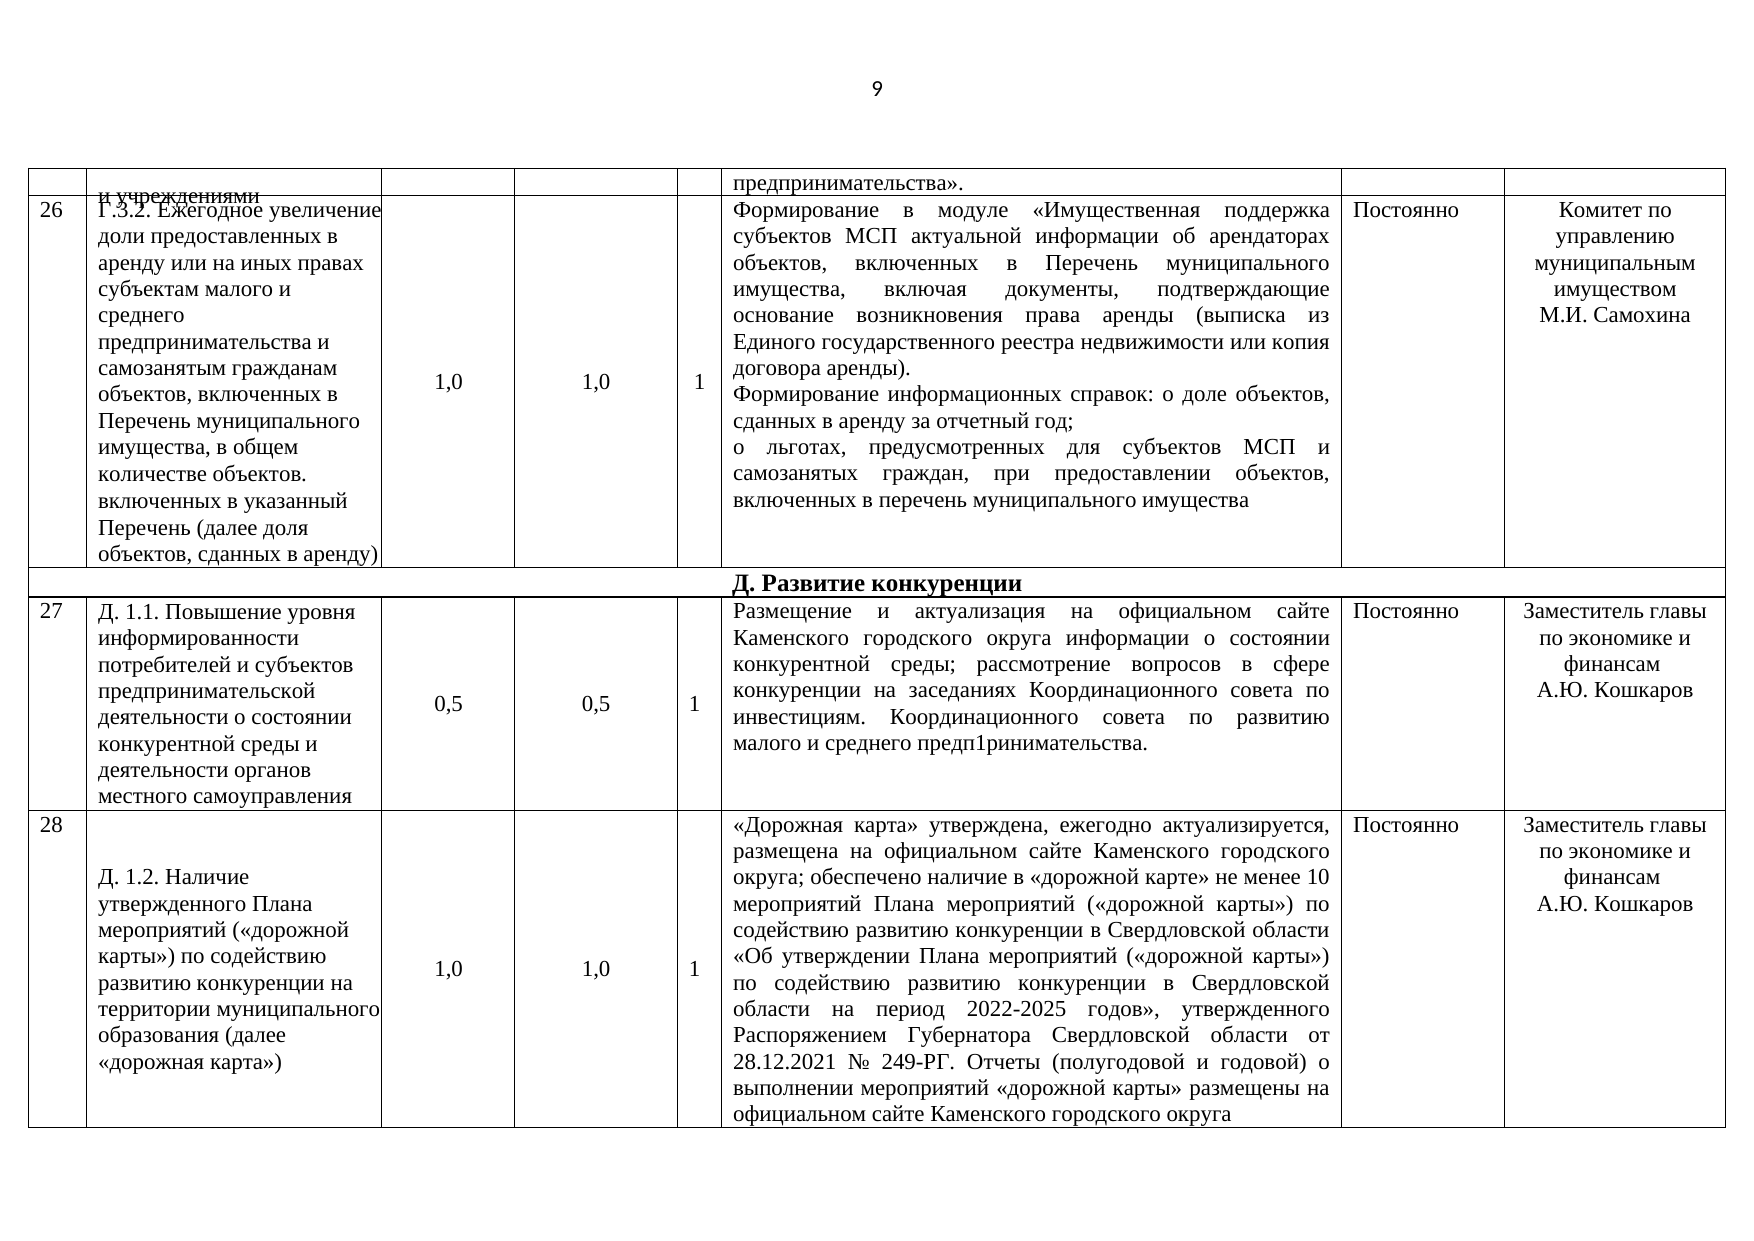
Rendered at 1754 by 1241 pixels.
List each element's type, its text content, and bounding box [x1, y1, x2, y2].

table_cell Д. 1.1. Повышение уровня информированности потребителей и субъектов предпринимательской деятельности о состоянии конкурентной среды и деятельности органов местного самоуправления [87, 598, 381, 809]
table_cell 1,0 [515, 811, 677, 1127]
table_cell 26 [29, 196, 86, 567]
table_cell Г.3.2. Ежегодное увеличение доли предоставленных в аренду или на иных правах субъектам малого и среднего предпринимательства и самозанятым гражданам объектов, включенных в Перечень муниципального имущества, в общем количестве объектов. включенных в указанный Перечень (далее доля объектов, сданных в аренду) [87, 196, 381, 567]
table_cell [722, 169, 1341, 195]
table_cell 0,5 [515, 598, 677, 809]
table_cell Заместитель главы по экономике и финансам А.Ю. Кошкаров [1505, 598, 1725, 809]
table_cell 1,0 [382, 811, 514, 1127]
table_cell 27 [29, 598, 86, 809]
table_cell 1,0 [382, 196, 514, 567]
table_cell Комитет по управлению муниципальным имуществом М.И. Самохина [1505, 196, 1725, 567]
table_cell Формирование в модуле «Имущественная поддержка субъектов МСП актуальной информации об арендаторах объектов, включенных в Перечень муниципального имущества, включая документы, подтверждающие основание возникновения права аренды (выписка из Единого государственного реестра недвижимости или копия договора аренды). Формирование информационных справок: о доле объектов, сданных в аренду за отчетный год; о льготах, предусмотренных для субъектов МСП и самозанятых граждан, при предоставлении объектов, включенных в перечень муниципального имущества [722, 196, 1341, 567]
table_cell 1 [678, 196, 721, 567]
table_cell Размещение и актуализация на официальном сайте Каменского городского округа информации о состоянии конкурентной среды; рассмотрение вопросов в сфере конкуренции на заседаниях Координационного совета по инвестициям. Координационного совета по развитию малого и среднего предп1ринимательства. [722, 598, 1341, 809]
table_cell «Дорожная карта» утверждена, ежегодно актуализируется, размещена на официальном сайте Каменского городского округа; обеспечено наличие в «дорожной карте» не менее 10 мероприятий Плана мероприятий («дорожной карты») по содействию развитию конкуренции в Свердловской области «Об утверждении Плана мероприятий («дорожной карты») по содействию развитию конкуренции в Свердловской области на период 2022-2025 годов», утвержденного Распоряжением Губернатора Свердловской области от 28.12.2021 № 249-РГ. Отчеты (полугодовой и годовой) о выполнении мероприятий «дорожной карты» размещены на официальном сайте Каменского городского округа [722, 811, 1341, 1127]
table_cell Постоянно [1342, 811, 1504, 1127]
table_cell Д. Развитие конкуренции [29, 568, 1725, 596]
table_cell 2 [678, 169, 721, 195]
table_cell Постоянно [1342, 196, 1504, 567]
table_cell 1 [678, 811, 721, 1127]
table_cell 1,0 [515, 196, 677, 567]
table_cell Постоянно [1342, 598, 1504, 809]
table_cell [1505, 811, 1725, 1127]
table_cell Д. 1.2. Наличие утвержденного Плана мероприятий («дорожной карты») по содействию развитию конкуренции на территории муниципального образования (далее «дорожная карта») [87, 811, 381, 1127]
table_cell 0,5 [382, 598, 514, 809]
table_cell 28 [29, 811, 86, 1127]
table_cell 1 [678, 598, 721, 809]
